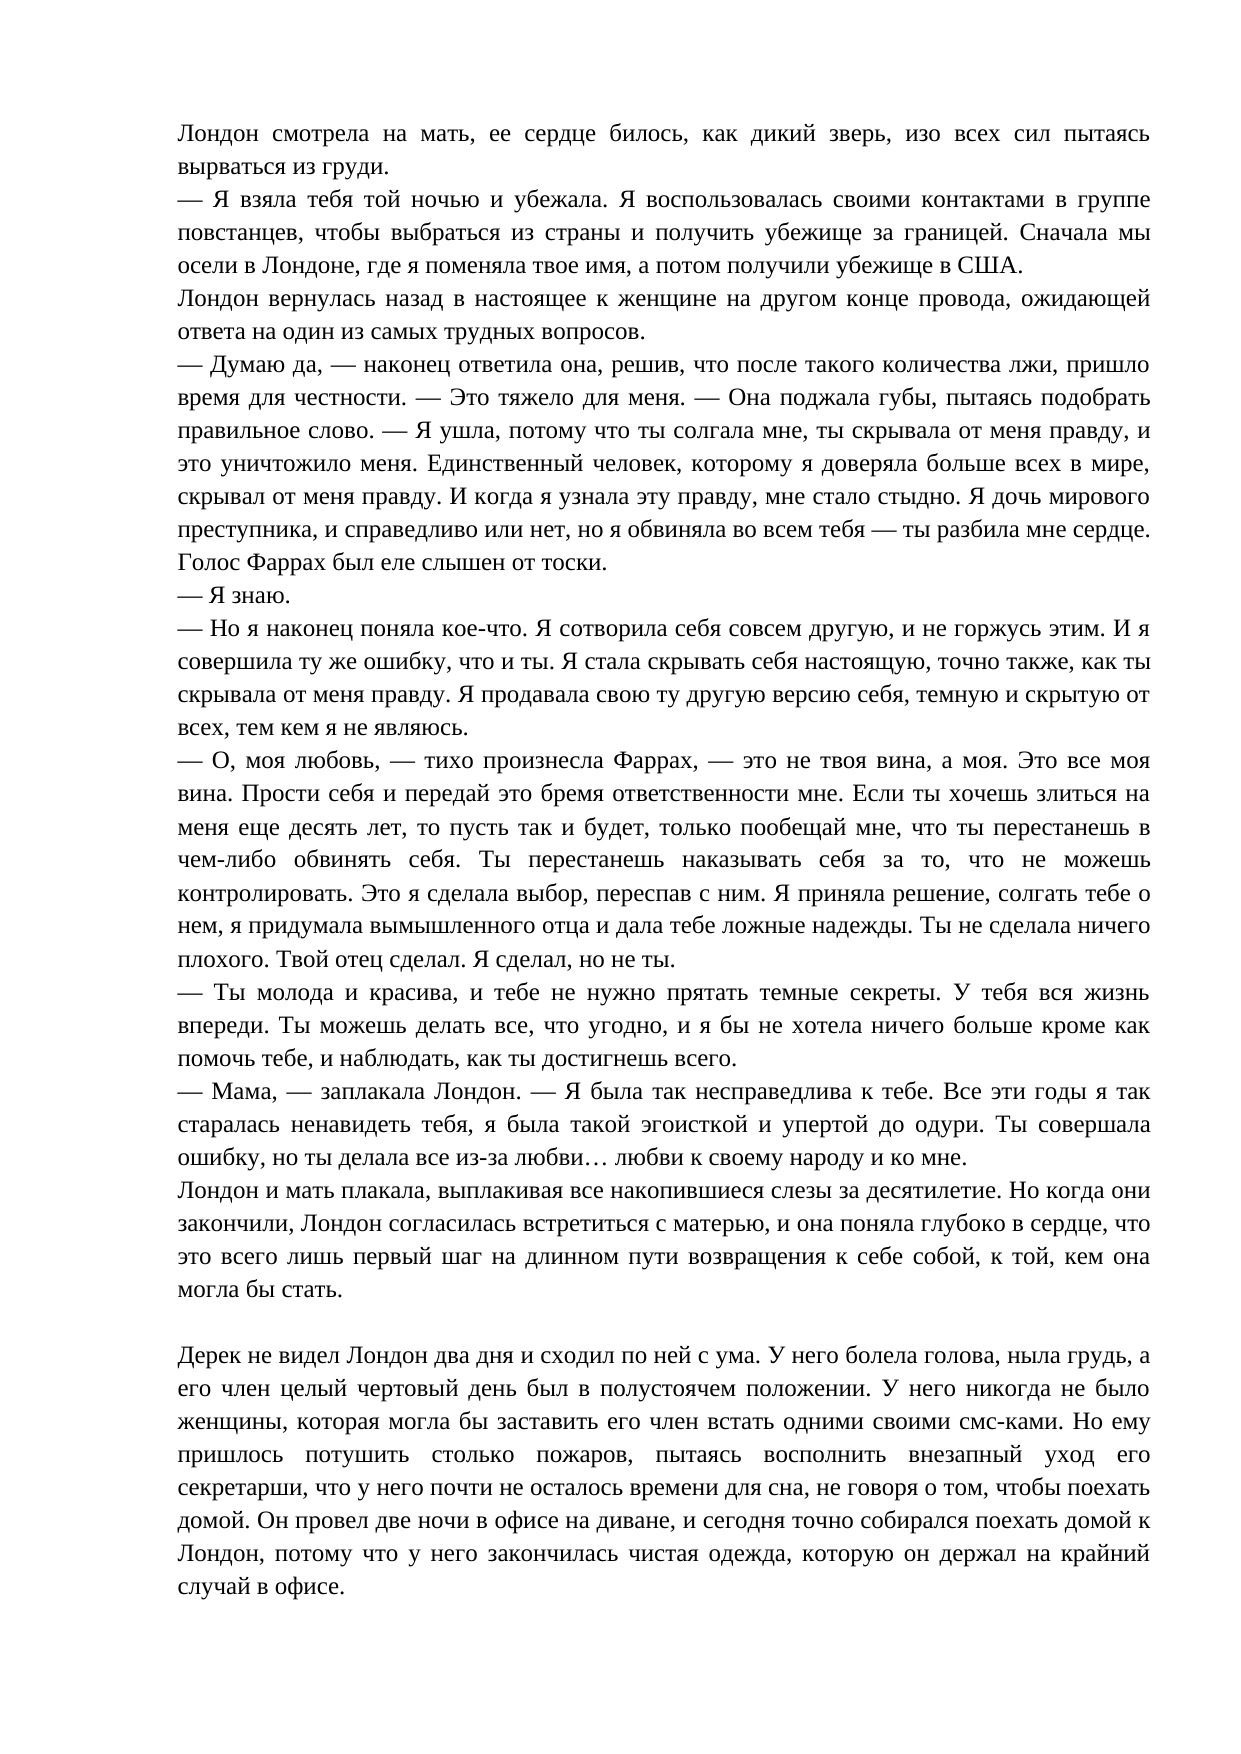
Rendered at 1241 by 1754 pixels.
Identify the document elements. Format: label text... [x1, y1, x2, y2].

text — Но я наконец поняла кое-что. Я сотворила себя совсем другую, и не горжусь этим. И я совершила ту же ошибку, что и ты. Я стала скрывать себя настоящую, точно также, как ты скрывала от меня правду. Я продавала свою ту другую версию себя, темную и скрытую от всех, тем кем я не являюсь. [177, 613, 1152, 741]
text — Я взяла тебя той ночью и убежала. Я воспользовалась своими контактами в группе повстанцев, чтобы выбраться из страны и получить убежище за границей. Сначала мы осели в Лондоне, где я поменяла твое имя, а потом получили убежище в США. [177, 184, 1152, 279]
text Дерек не видел Лондон два дня и сходил по ней с ума. У него болела голова, ныла грудь, а его член целый чертовый день был в полустоячем положении. У него никогда не было женщины, которая могла бы заставить его член встать одними своими смс-ками. Но ему пришлось потушить столько пожаров, пытаясь восполнить внезапный уход его секретарши, что у него почти не осталось времени для сна, не говоря о том, чтобы поехать домой. Он провел две ночи в офисе на диване, и сегодня точно собирался поехать домой к Лондон, потому что у него закончилась чистая одежда, которую он держал на крайний случай в офисе. [177, 1340, 1152, 1600]
text Лондон вернулась назад в настоящее к женщине на другом конце провода, ожидающей ответа на один из самых трудных вопросов. [177, 283, 1152, 345]
text — Ты молода и красива, и тебе не нужно прятать темные секреты. У тебя вся жизнь впереди. Ты можешь делать все, что угодно, и я бы не хотела ничего больше кроме как помочь тебе, и наблюдать, как ты достигнешь всего. [177, 977, 1152, 1071]
text — Я знаю. [177, 580, 1152, 609]
text — Мама, — заплакала Лондон. — Я была так несправедлива к тебе. Все эти годы я так старалась ненавидеть тебя, я была такой эгоисткой и упертой до одури. Ты совершала ошибку, но ты делала все из-за любви… любви к своему народу и ко мне. [177, 1076, 1152, 1171]
text — Думаю да, — наконец ответила она, решив, что после такого количества лжи, пришло время для честности. — Это тяжело для меня. — Она поджала губы, пытаясь подобрать правильное слово. — Я ушла, потому что ты солгала мне, ты скрывала от меня правду, и это уничтожило меня. Единственный человек, которому я доверяла больше всех в мире, скрывал от меня правду. И когда я узнала эту правду, мне стало стыдно. Я дочь мирового преступника, и справедливо или нет, но я обвиняла во всем тебя — ты разбила мне сердце. [177, 349, 1152, 543]
text Лондон смотрела на мать, ее сердце билось, как дикий зверь, изо всех сил пытаясь вырваться из груди. [177, 118, 1152, 180]
text Голос Фаррах был еле слышен от тоски. [177, 547, 1152, 576]
text — О, моя любовь, — тихо произнесла Фаррах, — это не твоя вина, а моя. Это все моя вина. Прости себя и передай это бремя ответственности мне. Если ты хочешь злиться на меня еще десять лет, то пусть так и будет, только пообещай мне, что ты перестанешь в чем-либо обвинять себя. Ты перестанешь наказывать себя за то, что не можешь контролировать. Это я сделала выбор, переспав с ним. Я приняла решение, солгать тебе о нем, я придумала вымышленного отца и дала тебе ложные надежды. Ты не сделала ничего плохого. Твой отец сделал. Я сделал, но не ты. [177, 746, 1152, 972]
text Лондон и мать плакала, выплакивая все накопившиеся слезы за десятилетие. Но когда они закончили, Лондон согласилась встретиться с матерью, и она поняла глубоко в сердце, что это всего лишь первый шаг на длинном пути возвращения к себе собой, к той, кем она могла бы стать. [177, 1175, 1152, 1303]
